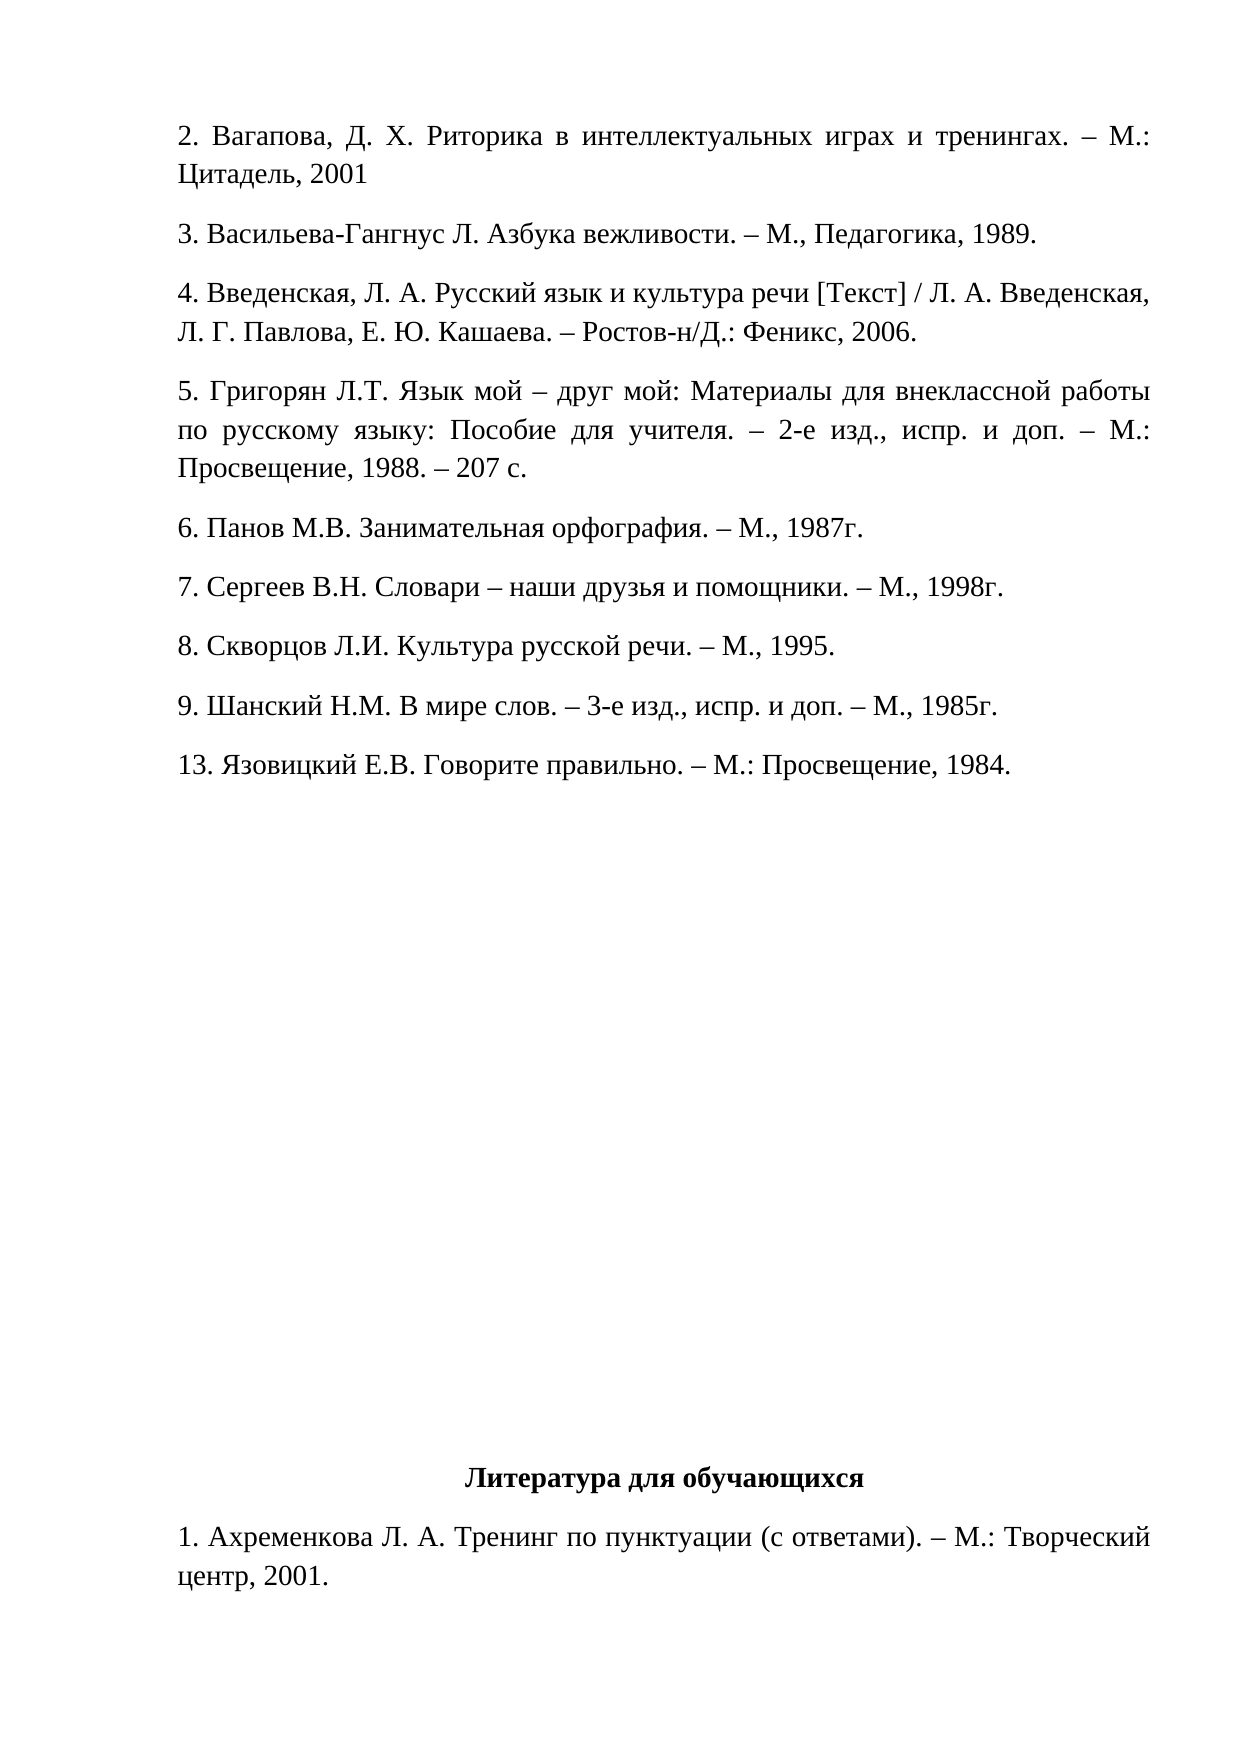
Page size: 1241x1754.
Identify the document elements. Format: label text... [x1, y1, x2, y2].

text 13. Язовицкий Е.В. Говорите правильно. – М.: Просвещение, 1984. [177, 747, 1152, 781]
text 2. Вагапова, Д. X. Риторика в интеллектуальных играх и тренингах. – М.: Цитадель, 2001 [177, 118, 1152, 190]
text 9. Шанский Н.М. В мире слов. – 3-е изд., испр. и доп. – М., 1985г. [177, 688, 1152, 721]
text 8. Скворцов Л.И. Культура русской речи. – М., 1995. [177, 628, 1152, 662]
text 6. Панов М.В. Занимательная орфография. – М., 1987г. [177, 510, 1152, 543]
text 5. Григорян Л.Т. Язык мой – друг мой: Материалы для внеклассной работы по русскому языку: Пособие для учителя. – 2-е изд., испр. и доп. – М.: Просвещение, 1988. – 207 с. [177, 373, 1152, 484]
text 3. Васильева-Гангнус Л. Азбука вежливости. – М., Педагогика, 1989. [177, 216, 1152, 249]
text 1. Ахременкова Л. А. Тренинг по пунктуации (с ответами). – М.: Творческий центр, 2001. [177, 1519, 1152, 1591]
text Литература для обучающихся [177, 1460, 1152, 1493]
text 7. Сергеев В.Н. Словари – наши друзья и помощники. – М., 1998г. [177, 569, 1152, 603]
text 4. Введенская, Л. А. Русский язык и культура речи [Текст] / Л. А. Введенская, Л. Г. Павлова, Е. Ю. Кашаева. – Ростов-н/Д.: Феникс, 2006. [177, 275, 1152, 347]
